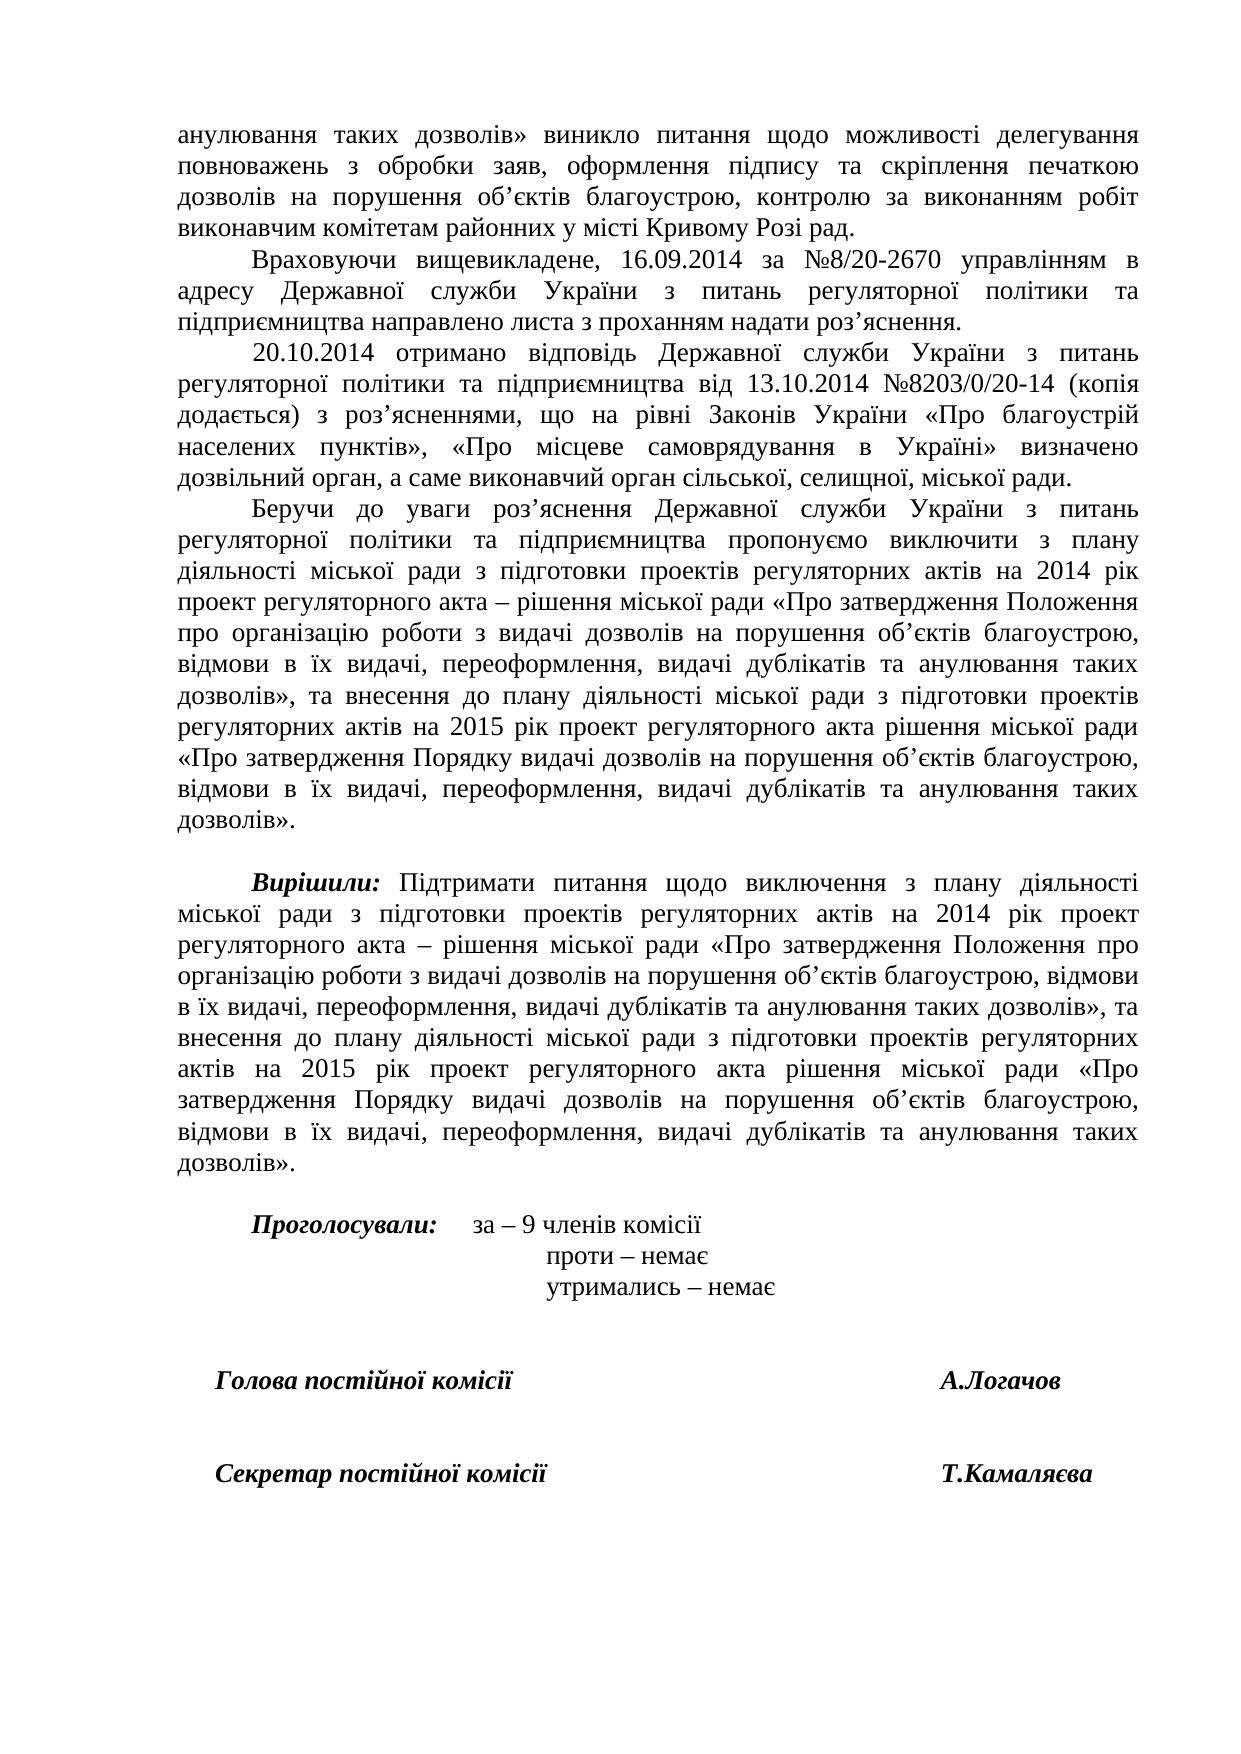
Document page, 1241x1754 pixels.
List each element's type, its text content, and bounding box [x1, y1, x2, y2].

text Вирішили: Підтримати питання щодо виключення з плану діяльності міської ради з підготовки проектів регуляторних актів на 2014 рік проект регуляторного акта – рішення міської ради «Про затвердження Положення про організацію роботи з видачі дозволів на порушення об’єктів благоустрою, відмови в їх видачі, переоформлення, видачі дублікатів та анулювання таких дозволів», та внесення до плану діяльності міської ради з підготовки проектів регуляторних актів на 2015 рік проект регуляторного акта рішення міської ради «Про затвердження Порядку видачі дозволів на порушення об’єктів благоустрою, відмови в їх видачі, переоформлення, видачі дублікатів та анулювання таких дозволів». [177, 866, 1140, 1177]
text Враховуючи вищевикладене, 16.09.2014 за №8/20-2670 управлінням в адресу Державної служби України з питань регуляторної політики та підприємництва направлено листа з проханням надати роз’яснення. [177, 243, 1140, 336]
text Секретар постійної комісії Т.Камаляєва [177, 1457, 1140, 1488]
text 20.10.2014 отримано відповідь Державної служби України з питань регуляторної політики та підприємництва від 13.10.2014 №8203/0/20-14 (копія додається) з роз’ясненнями, що на рівні Законів України «Про благоустрій населених пунктів», «Про місцеве самоврядування в Україні» визначено дозвільний орган, а саме виконавчий орган сільської, селищної, міської ради. [177, 336, 1140, 492]
text Беручи до уваги роз’яснення Державної служби України з питань регуляторної політики та підприємництва пропонуємо виключити з плану діяльності міської ради з підготовки проектів регуляторних актів на 2014 рік проект регуляторного акта – рішення міської ради «Про затвердження Положення про організацію роботи з видачі дозволів на порушення об’єктів благоустрою, відмови в їх видачі, переоформлення, видачі дублікатів та анулювання таких дозволів», та внесення до плану діяльності міської ради з підготовки проектів регуляторних актів на 2015 рік проект регуляторного акта рішення міської ради «Про затвердження Порядку видачі дозволів на порушення об’єктів благоустрою, відмови в їх видачі, переоформлення, видачі дублікатів та анулювання таких дозволів». [177, 492, 1140, 834]
text Голова постійної комісії А.Логачов [177, 1364, 1140, 1395]
text Проголосували: за – 9 членів комісії [177, 1208, 1140, 1239]
text проти – немає [177, 1239, 1140, 1271]
text утримались – немає [177, 1271, 1140, 1302]
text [177, 118, 1140, 243]
